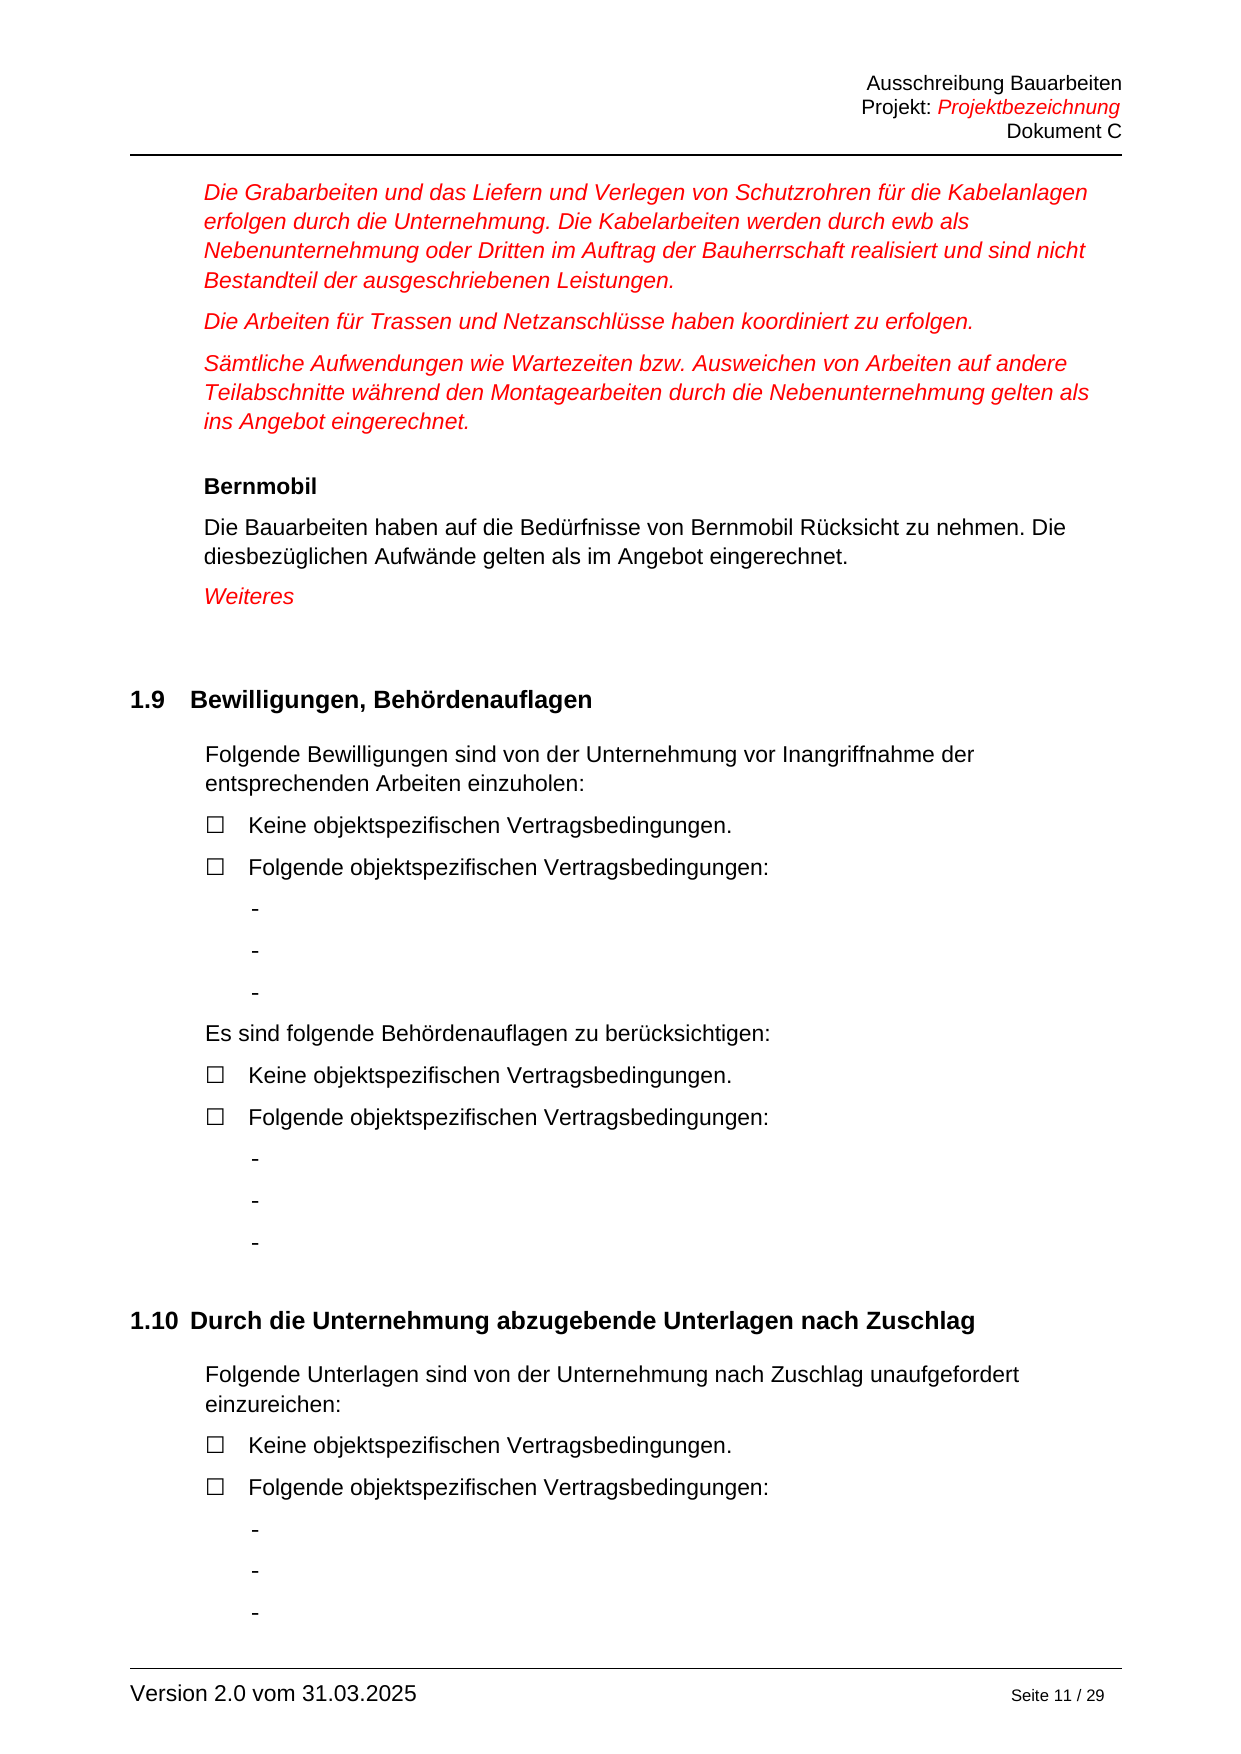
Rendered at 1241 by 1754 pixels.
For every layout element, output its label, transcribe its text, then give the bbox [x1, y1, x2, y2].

text Die Grabarbeiten und das Liefern und Verlegen von Schutzrohren für die Kabelanlagen erfolgen durch die Unternehmung. Die Kabelarbeiten werden durch ewb als Nebenunternehmung oder Dritten im Auftrag der Bauherrschaft realisiert und sind nicht Bestandteil der ausgeschriebenen Leistungen. [204, 177, 1122, 294]
text Die Arbeiten für Trassen und Netzanschlüsse haben koordiniert zu erfolgen. [204, 306, 1122, 336]
subtitle Bewilligungen, Behördenauflagen [130, 685, 1122, 714]
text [205, 1472, 1122, 1501]
text Folgende objektspezifischen Vertragsbedingungen: [205, 852, 1122, 881]
subtitle Durch die Unternehmung abzugebende Unterlagen nach Zuschlag [130, 1306, 1122, 1334]
text Keine objektspezifischen Vertragsbedingungen. [205, 810, 1122, 839]
text Sämtliche Aufwendungen wie Wartezeiten bzw. Ausweichen von Arbeiten auf andere Teilabschnitte während den Montagearbeiten durch die Nebenunternehmung gelten als ins Angebot eingerechnet. [204, 348, 1122, 436]
text Folgende objektspezifischen Vertragsbedingungen: [205, 1102, 1122, 1131]
text Folgende Unterlagen sind von der Unternehmung nach Zuschlag unaufgefordert einzureichen: [205, 1359, 1122, 1418]
text Die Bauarbeiten haben auf die Bedürfnisse von Bernmobil Rücksicht zu nehmen. Die diesbezüglichen Aufwände gelten als im Angebot eingerechnet. [204, 512, 1122, 570]
text Bernmobil [189, 473, 1122, 499]
text Folgende Bewilligungen sind von der Unternehmung vor Inangriffnahme der entsprechenden Arbeiten einzuholen: [205, 739, 1122, 797]
text Es sind folgende Behördenauflagen zu berücksichtigen: [205, 1018, 1122, 1047]
text Keine objektspezifischen Vertragsbedingungen. [205, 1060, 1122, 1089]
text Weiteres [204, 583, 1122, 609]
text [205, 1430, 1122, 1459]
